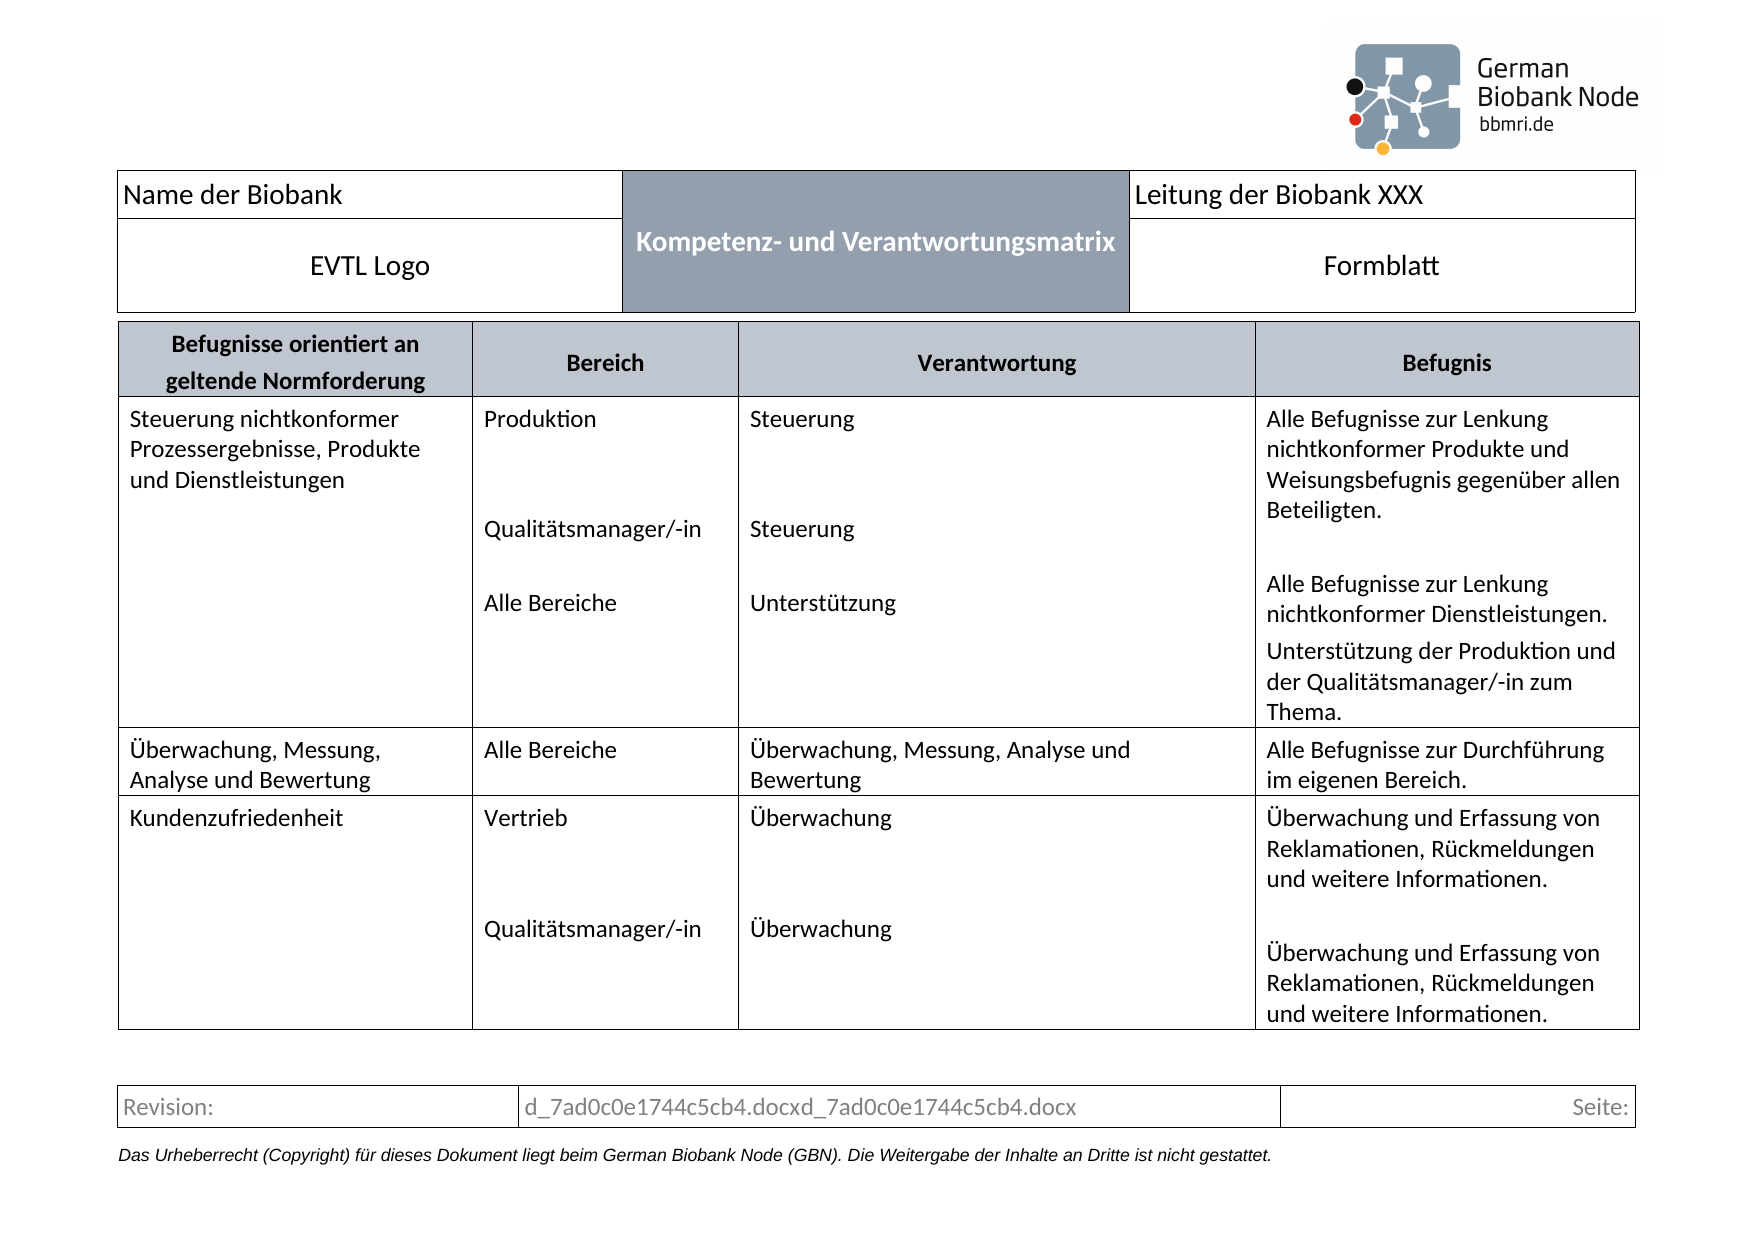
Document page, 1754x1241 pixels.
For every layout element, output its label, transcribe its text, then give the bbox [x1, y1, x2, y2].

table_cell Steuerung nichtkonformer Prozessergebnisse, Produkte und Dienstleistungen [119, 397, 472, 727]
table_header Befugnis [1256, 322, 1639, 396]
table_header Befugnisse orientiert an geltende Normforderung [119, 322, 472, 396]
table_cell Alle Befugnisse zur Durchführung im eigenen Bereich. [1256, 728, 1639, 795]
table_cell Überwachung und Erfassung von Reklamationen, Rückmeldungen und weitere Informationen. Überwachung und Erfassung von Reklamationen, Rückmeldungen und weitere Informationen. [1256, 796, 1639, 1029]
table_header Bereich [473, 322, 738, 396]
table_cell Alle Befugnisse zur Lenkung nichtkonformer Produkte und Weisungsbefugnis gegenüber allen Beteiligten. Alle Befugnisse zur Lenkung nichtkonformer Dienstleistungen. Unterstützung der Produktion und der Qualitätsmanager/-in zum Thema. [1256, 397, 1639, 727]
table_cell Vertrieb Qualitätsmanager/-in [473, 796, 738, 1029]
table_cell Überwachung, Messung, Analyse und Bewertung [119, 728, 472, 795]
table_header Verantwortung [739, 322, 1255, 396]
table_cell Steuerung Steuerung Unterstützung [739, 397, 1255, 727]
table_cell Überwachung, Messung, Analyse und Bewertung [739, 728, 1255, 795]
picture [1325, 22, 1661, 174]
table_cell Alle Bereiche [473, 728, 738, 795]
table_cell Produktion Qualitätsmanager/-in Alle Bereiche [473, 397, 738, 727]
table_cell Überwachung Überwachung [739, 796, 1255, 1029]
table_cell Kundenzufriedenheit [119, 796, 472, 1029]
